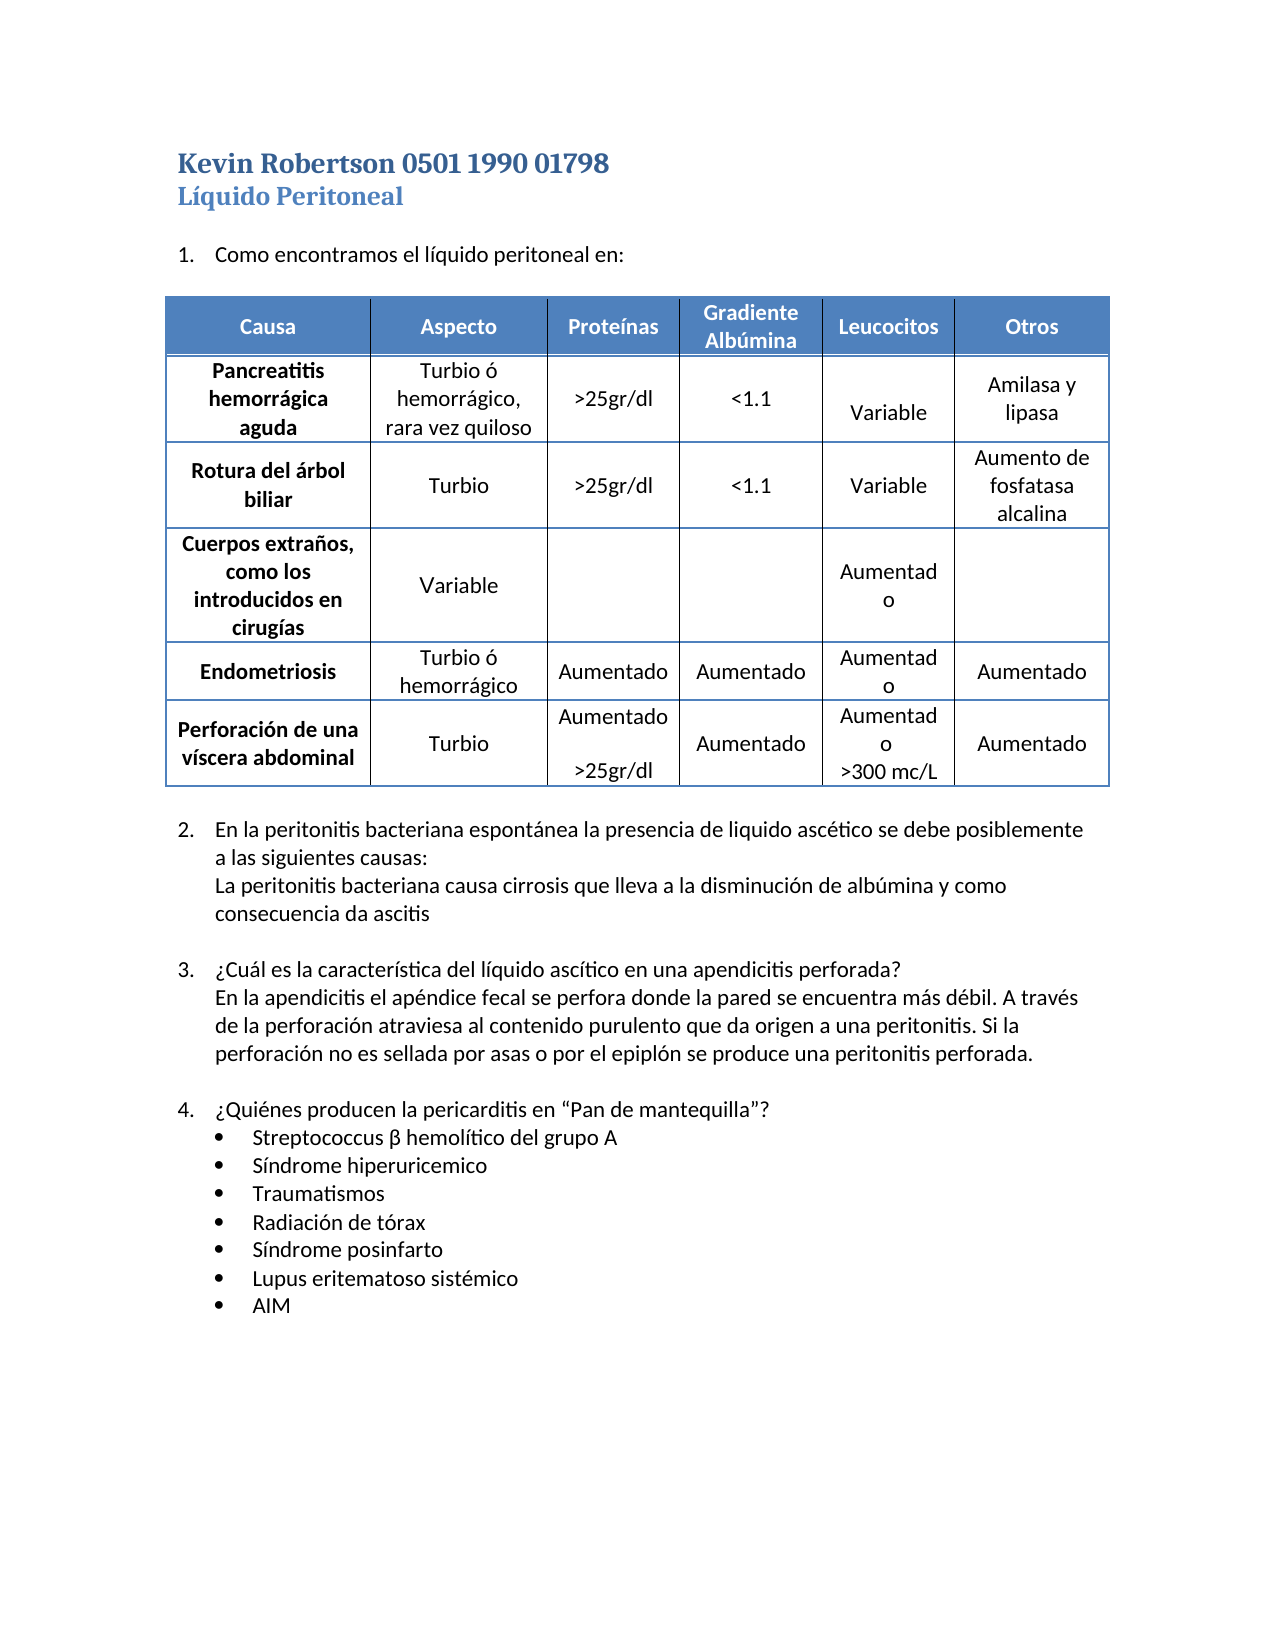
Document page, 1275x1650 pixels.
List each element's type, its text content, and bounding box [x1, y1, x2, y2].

subtitle Kevin Robertson 0501 1990 01798 [177, 148, 1098, 181]
table_header Proteínas [548, 299, 679, 354]
table_cell Aumentado [823, 643, 954, 699]
table_cell Aumentado [955, 643, 1108, 699]
list Streptococcus β hemolítico del grupo A [215, 1123, 1098, 1152]
list Síndrome hiperuricemico [215, 1152, 1098, 1179]
table_cell Aumentado [823, 529, 954, 641]
table_cell Aumentado [680, 701, 822, 785]
table_cell Cuerpos extraños, como los introducidos en cirugías [167, 529, 370, 641]
table_cell >25gr/dl [548, 357, 679, 441]
table_cell [680, 529, 822, 641]
list Lupus eritematoso sistémico [215, 1264, 1098, 1292]
table_cell <1.1 [680, 443, 822, 527]
table_cell Turbio ó hemorrágico, rara vez quiloso [371, 357, 547, 441]
table_cell Endometriosis [167, 643, 370, 699]
table_cell >25gr/dl [548, 443, 679, 527]
table_cell Aumentado >300 mc/L [823, 701, 954, 785]
list Traumatismos [215, 1179, 1098, 1208]
table_header Aspecto [371, 299, 547, 354]
list Síndrome posinfarto [215, 1236, 1098, 1264]
table_cell Turbio ó hemorrágico [371, 643, 547, 699]
table_cell Aumentado [548, 643, 679, 699]
table_cell [548, 529, 679, 641]
list AIM [215, 1292, 1098, 1320]
table_cell Perforación de una víscera abdominal [167, 701, 370, 785]
table_cell Amilasa y lipasa [955, 357, 1108, 441]
table_cell Variable [823, 357, 954, 441]
table_cell Aumentado >25gr/dl [548, 701, 679, 785]
table_cell Pancreatitis hemorrágica aguda [167, 357, 370, 441]
table_header Causa [167, 299, 370, 354]
table_cell Aumentado [955, 701, 1108, 785]
table_header Otros [955, 299, 1108, 354]
list Como encontramos el líquido peritoneal en: [177, 240, 1098, 268]
table_cell [955, 529, 1108, 641]
table_cell Turbio [371, 701, 547, 785]
list En la peritonitis bacteriana espontánea la presencia de liquido ascético se debe posiblemente a las siguientes causas: La peritonitis bacteriana causa cirrosis que lleva a la disminución de albúmina y como consecuencia da ascitis [177, 815, 1098, 927]
table_cell Aumento de fosfatasa alcalina [955, 443, 1108, 527]
table_header Gradiente Albúmina [680, 299, 822, 354]
table_cell Variable [823, 443, 954, 527]
text Líquido Peritoneal [177, 181, 1098, 240]
list ¿Quiénes producen la pericarditis en “Pan de mantequilla”? [177, 1096, 1098, 1123]
table_header Leucocitos [823, 299, 954, 354]
table_cell Variable [371, 529, 547, 641]
table_cell Aumentado [680, 643, 822, 699]
table_cell Turbio [371, 443, 547, 527]
table_cell <1.1 [680, 357, 822, 441]
table_cell Rotura del árbol biliar [167, 443, 370, 527]
list ¿Cuál es la característica del líquido ascítico en una apendicitis perforada? En la apendicitis el apéndice fecal se perfora donde la pared se encuentra más débil. A través de la perforación atraviesa al contenido purulento que da origen a una peritonitis. Si la perforación no es sellada por asas o por el epiplón se produce una peritonitis perforada. [177, 955, 1098, 1067]
list Radiación de tórax [215, 1208, 1098, 1236]
